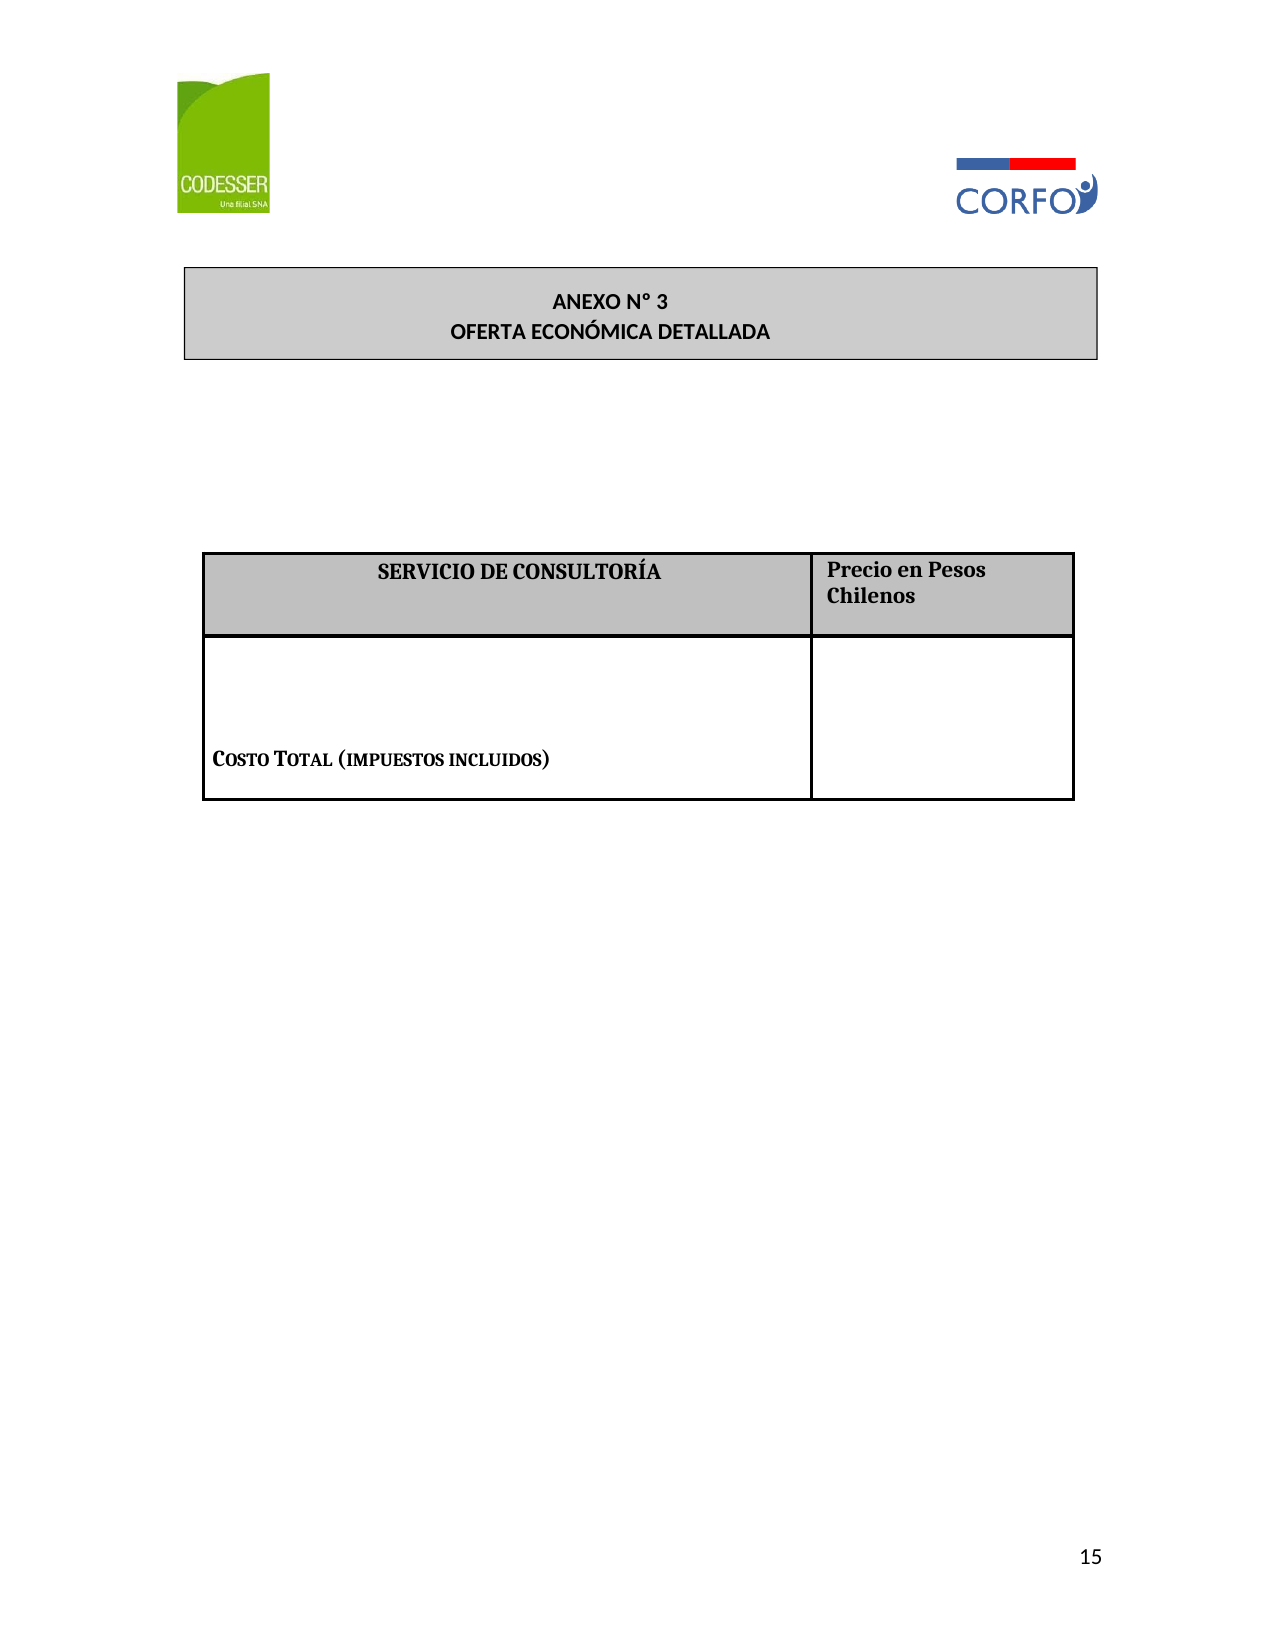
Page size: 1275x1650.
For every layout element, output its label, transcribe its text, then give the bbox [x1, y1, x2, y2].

table_header Precio en Pesos Chilenos [813, 555, 1072, 634]
table_cell [813, 638, 1072, 798]
table_header SERVICIO DE CONSULTORÍA [205, 555, 810, 634]
picture [177, 73, 270, 213]
table_cell COSTO TOTAL (IMPUESTOS INCLUIDOS) [205, 638, 810, 798]
picture [956, 158, 1098, 214]
